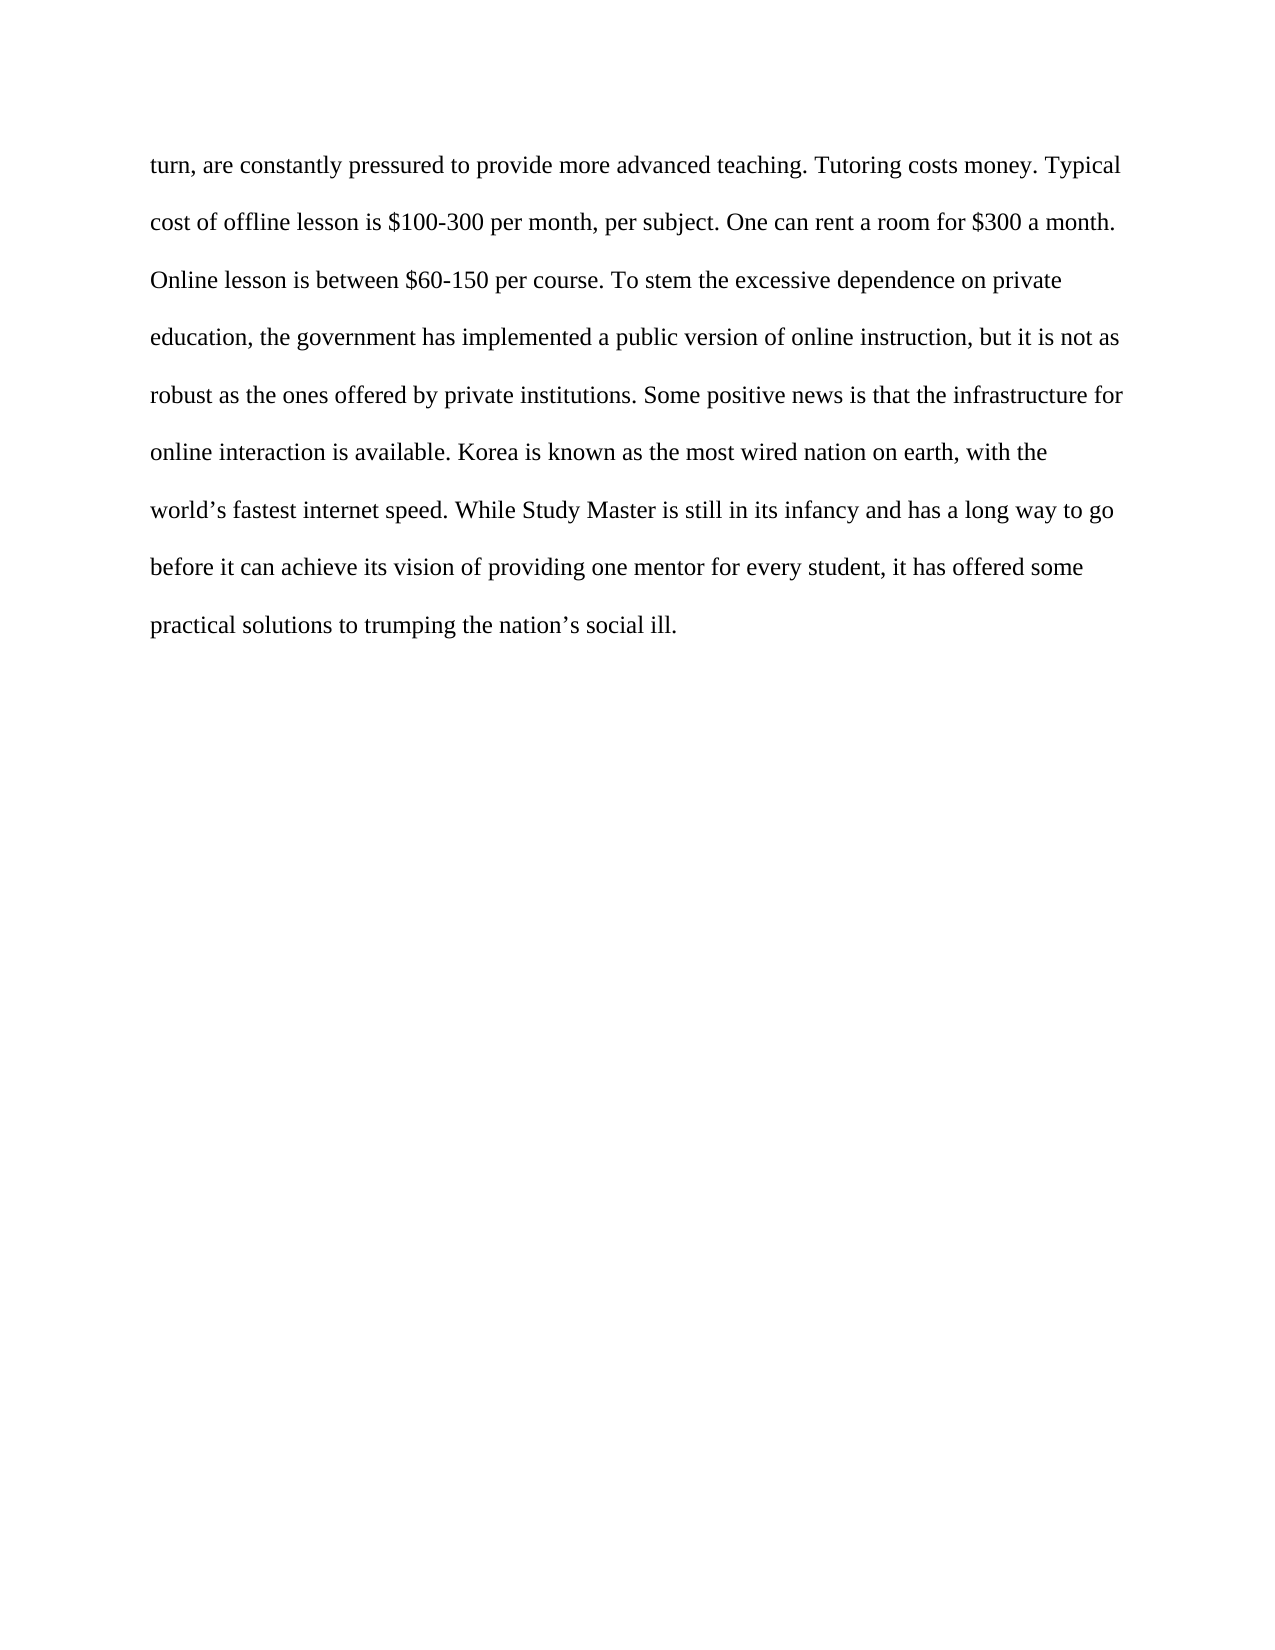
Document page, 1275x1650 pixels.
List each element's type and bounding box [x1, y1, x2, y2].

text [150, 150, 1125, 639]
